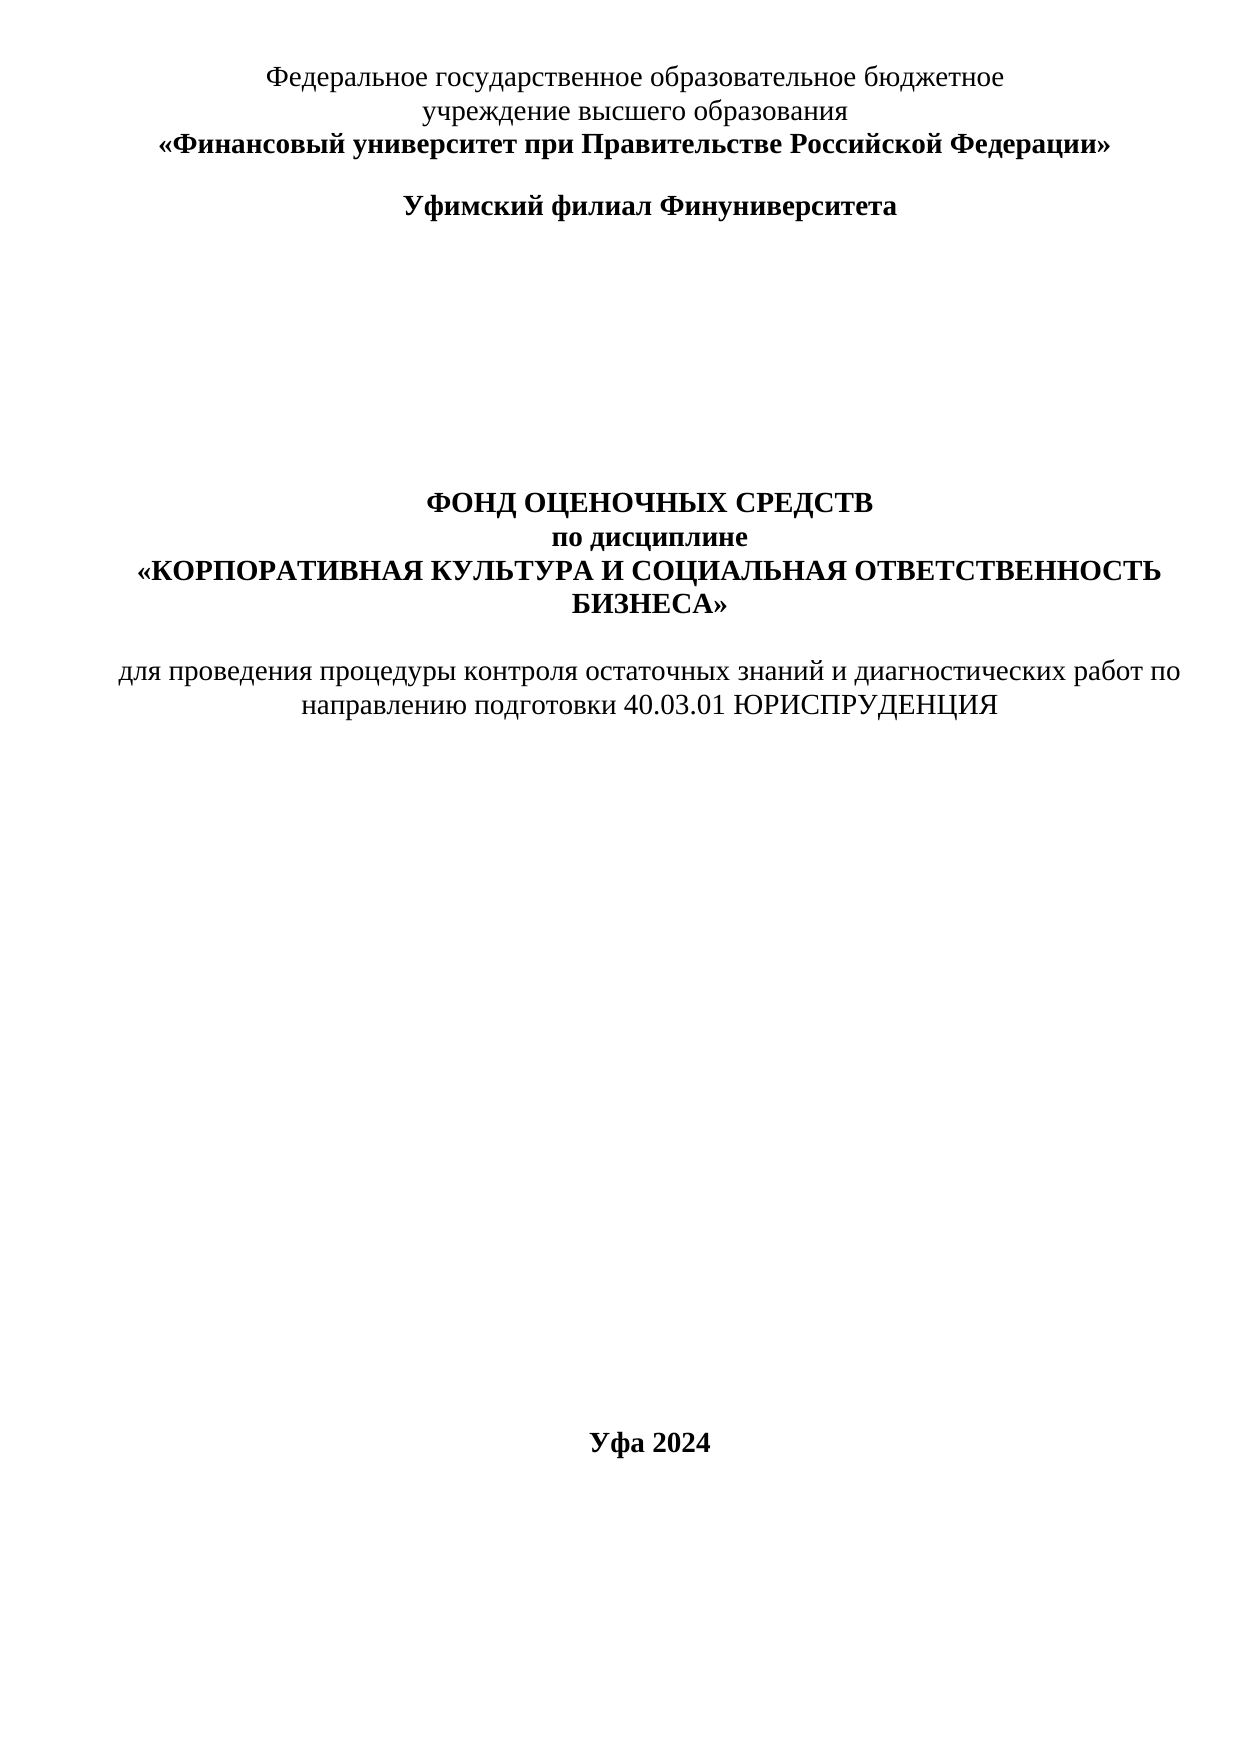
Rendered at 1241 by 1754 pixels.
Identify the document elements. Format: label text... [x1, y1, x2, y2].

text для проведения процедуры контроля остаточных знаний и диагностических работ по направлению подготовки 40.03.01 ЮРИСПРУДЕНЦИЯ [118, 653, 1181, 720]
text «КОРПОРАТИВНАЯ КУЛЬТУРА И СОЦИАЛЬНАЯ ОТВЕТСТВЕННОСТЬ БИЗНЕСА» [118, 553, 1181, 620]
text Федеральное государственное образовательное бюджетное [88, 59, 1181, 93]
text «Финансовый университет при Правительстве Российской Федерации» [88, 126, 1181, 160]
text учреждение высшего образования [88, 93, 1181, 126]
text Уфа 2024 [118, 1425, 1181, 1458]
text ФОНД ОЦЕНОЧНЫХ СРЕДСТВ [118, 486, 1181, 519]
text по дисциплине [118, 519, 1181, 553]
text Уфимский филиал Финуниверситета [118, 188, 1181, 222]
